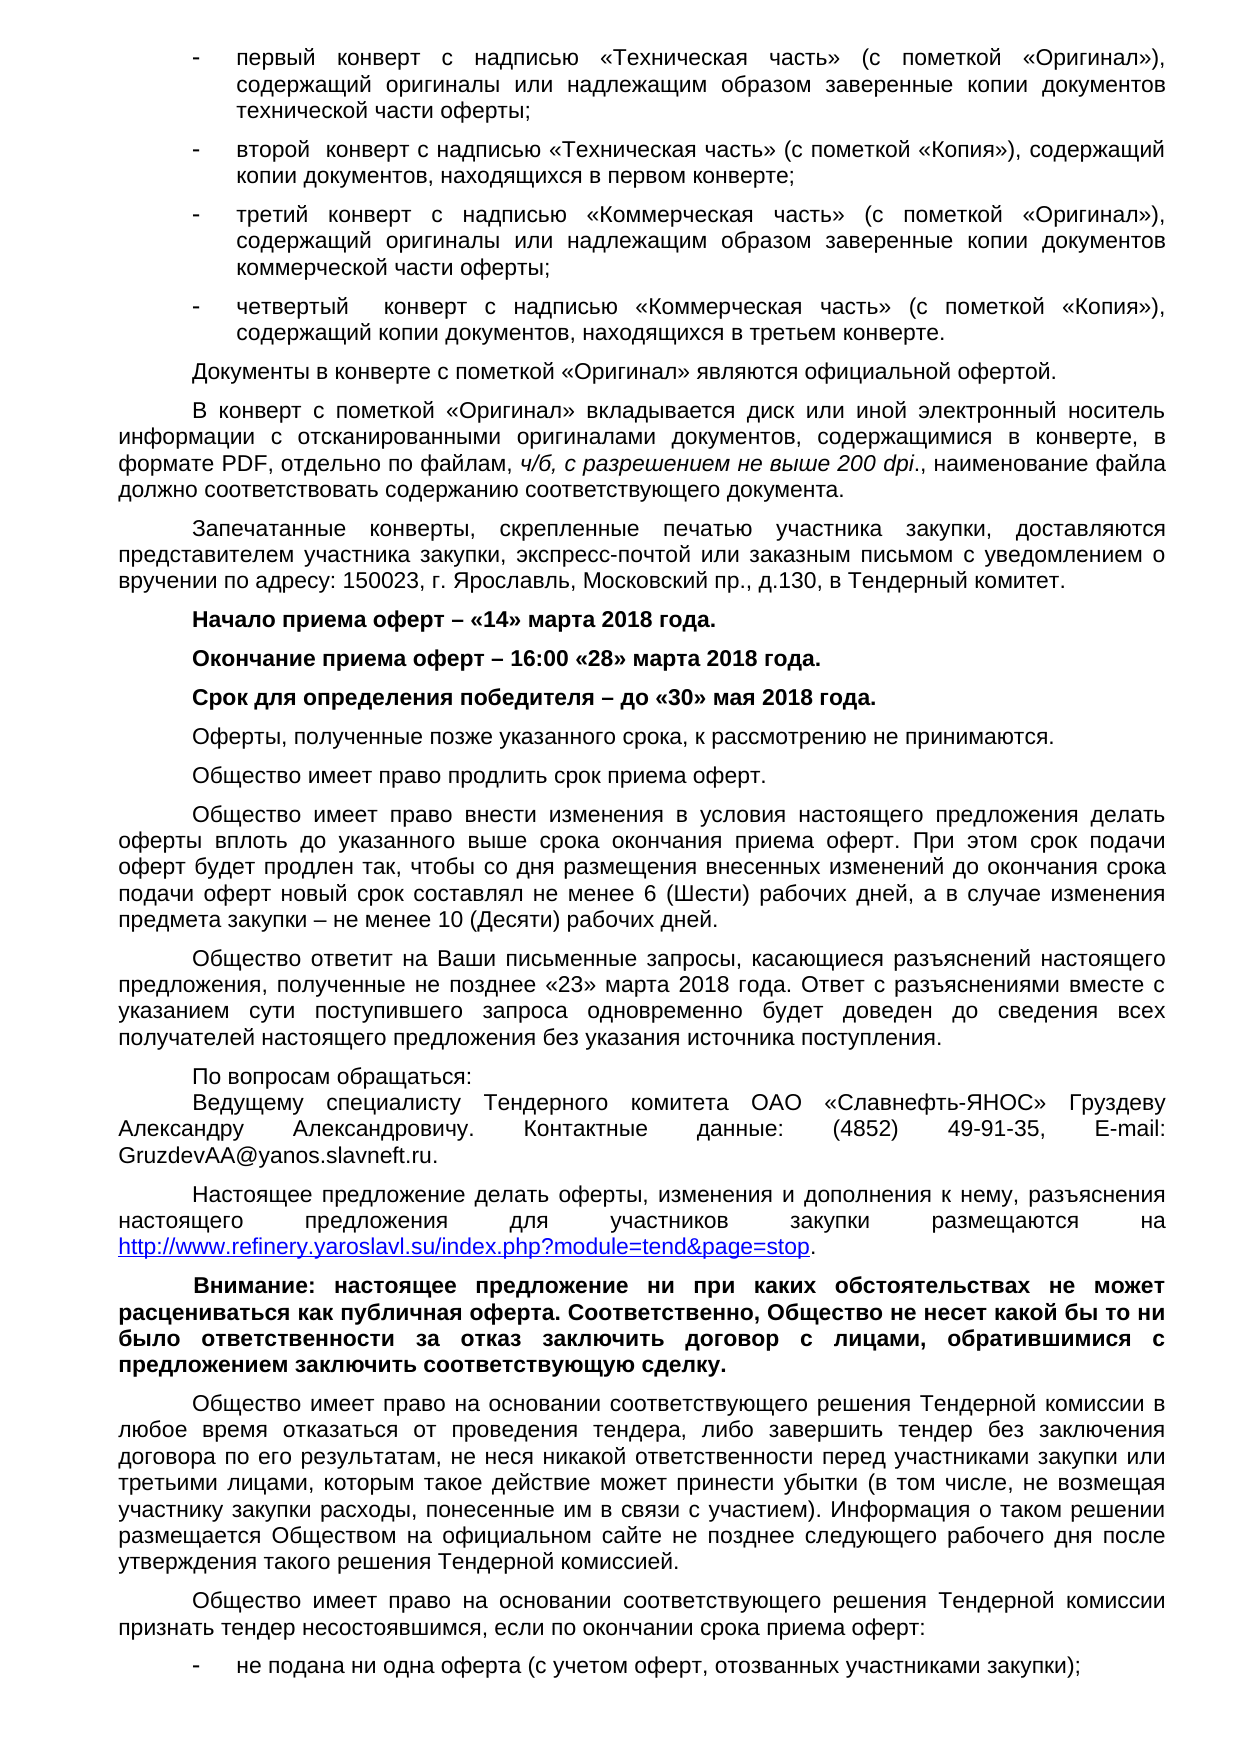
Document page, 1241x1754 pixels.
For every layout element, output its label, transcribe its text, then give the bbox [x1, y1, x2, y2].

text Общество имеет право на основании соответствующего решения Тендерной комиссии признать тендер несостоявшимся, если по окончании срока приема оферт: [118, 1587, 1166, 1640]
text Оферты, полученные позже указанного срока, к рассмотрению не принимаются. [118, 723, 1166, 749]
text По вопросам обращаться: [118, 1063, 1166, 1089]
list не подана ни одна оферта (с учетом оферт, отозванных участниками закупки); [192, 1652, 1166, 1679]
text Начало приема оферт – «14» марта 2018 года. [192, 606, 1166, 633]
list первый конверт с надписью «Техническая часть» (с пометкой «Оригинал»), содержащий оригиналы или надлежащим образом заверенные копии документов технической части оферты; [192, 44, 1166, 123]
text Общество имеет право продлить срок приема оферт. [118, 762, 1166, 788]
text В конверт с пометкой «Оригинал» вкладывается диск или иной электронный носитель информации с отсканированными оригиналами документов, содержащимися в конверте, в формате PDF, отдельно по файлам, ч/б, с разрешением не выше 200 dpi., наименование файла должно соответствовать содержанию соответствующего документа. [118, 397, 1166, 502]
list четвертый конверт с надписью «Коммерческая часть» (с пометкой «Копия»), содержащий копии документов, находящихся в третьем конверте. [192, 293, 1166, 345]
text Ведущему специалисту Тендерного комитета ОАО «Славнефть-ЯНОС» Груздеву Александру Александровичу. Контактные данные: (4852) 49-91-35, Е-mail: GruzdevAA@yanos.slavneft.ru. [118, 1089, 1166, 1168]
text Окончание приема оферт – 16:00 «28» марта 2018 года. [192, 645, 1166, 671]
text Срок для определения победителя – до «30» мая 2018 года. [192, 684, 1166, 710]
text Общество имеет право на основании соответствующего решения Тендерной комиссии в любое время отказаться от проведения тендера, либо завершить тендер без заключения договора по его результатам, не неся никакой ответственности перед участниками закупки или третьими лицами, которым такое действие может принести убытки (в том числе, не возмещая участнику закупки расходы, понесенные им в связи с участием). Информация о таком решении размещается Обществом на официальном сайте не позднее следующего рабочего дня после утверждения такого решения Тендерной комиссией. [118, 1390, 1166, 1574]
text Документы в конверте с пометкой «Оригинал» являются официальной офертой. [118, 358, 1166, 384]
text Настоящее предложение делать оферты, изменения и дополнения к нему, разъяснения настоящего предложения для участников закупки размещаются на http://www.refinery.yaroslavl.su/index.php?module=tend&page=stop. [118, 1181, 1166, 1260]
list третий конверт с надписью «Коммерческая часть» (с пометкой «Оригинал»), содержащий оригиналы или надлежащим образом заверенные копии документов коммерческой части оферты; [192, 201, 1166, 280]
list второй конверт с надписью «Техническая часть» (с пометкой «Копия»), содержащий копии документов, находящихся в первом конверте; [192, 136, 1166, 189]
text Внимание: настоящее предложение ни при каких обстоятельствах не может расцениваться как публичная оферта. Соответственно, Общество не несет какой бы то ни было ответственности за отказ заключить договор с лицами, обратившимися с предложением заключить соответствующую сделку. [118, 1272, 1166, 1378]
text Общество ответит на Ваши письменные запросы, касающиеся разъяснений настоящего предложения, полученные не позднее «23» марта 2018 года. Ответ с разъяснениями вместе с указанием сути поступившего запроса одновременно будет доведен до сведения всех получателей настоящего предложения без указания источника поступления. [118, 945, 1166, 1050]
text Запечатанные конверты, скрепленные печатью участника закупки, доставляются представителем участника закупки, экспресс-почтой или заказным письмом с уведомлением о вручении по адресу: 150023, г. Ярославль, Московский пр., д.130, в Тендерный комитет. [118, 515, 1166, 594]
text Общество имеет право внести изменения в условия настоящего предложения делать оферты вплоть до указанного выше срока окончания приема оферт. При этом срок подачи оферт будет продлен так, чтобы со дня размещения внесенных изменений до окончания срока подачи оферт новый срок составлял не менее 6 (Шести) рабочих дней, а в случае изменения предмета закупки – не менее 10 (Десяти) рабочих дней. [118, 801, 1166, 932]
